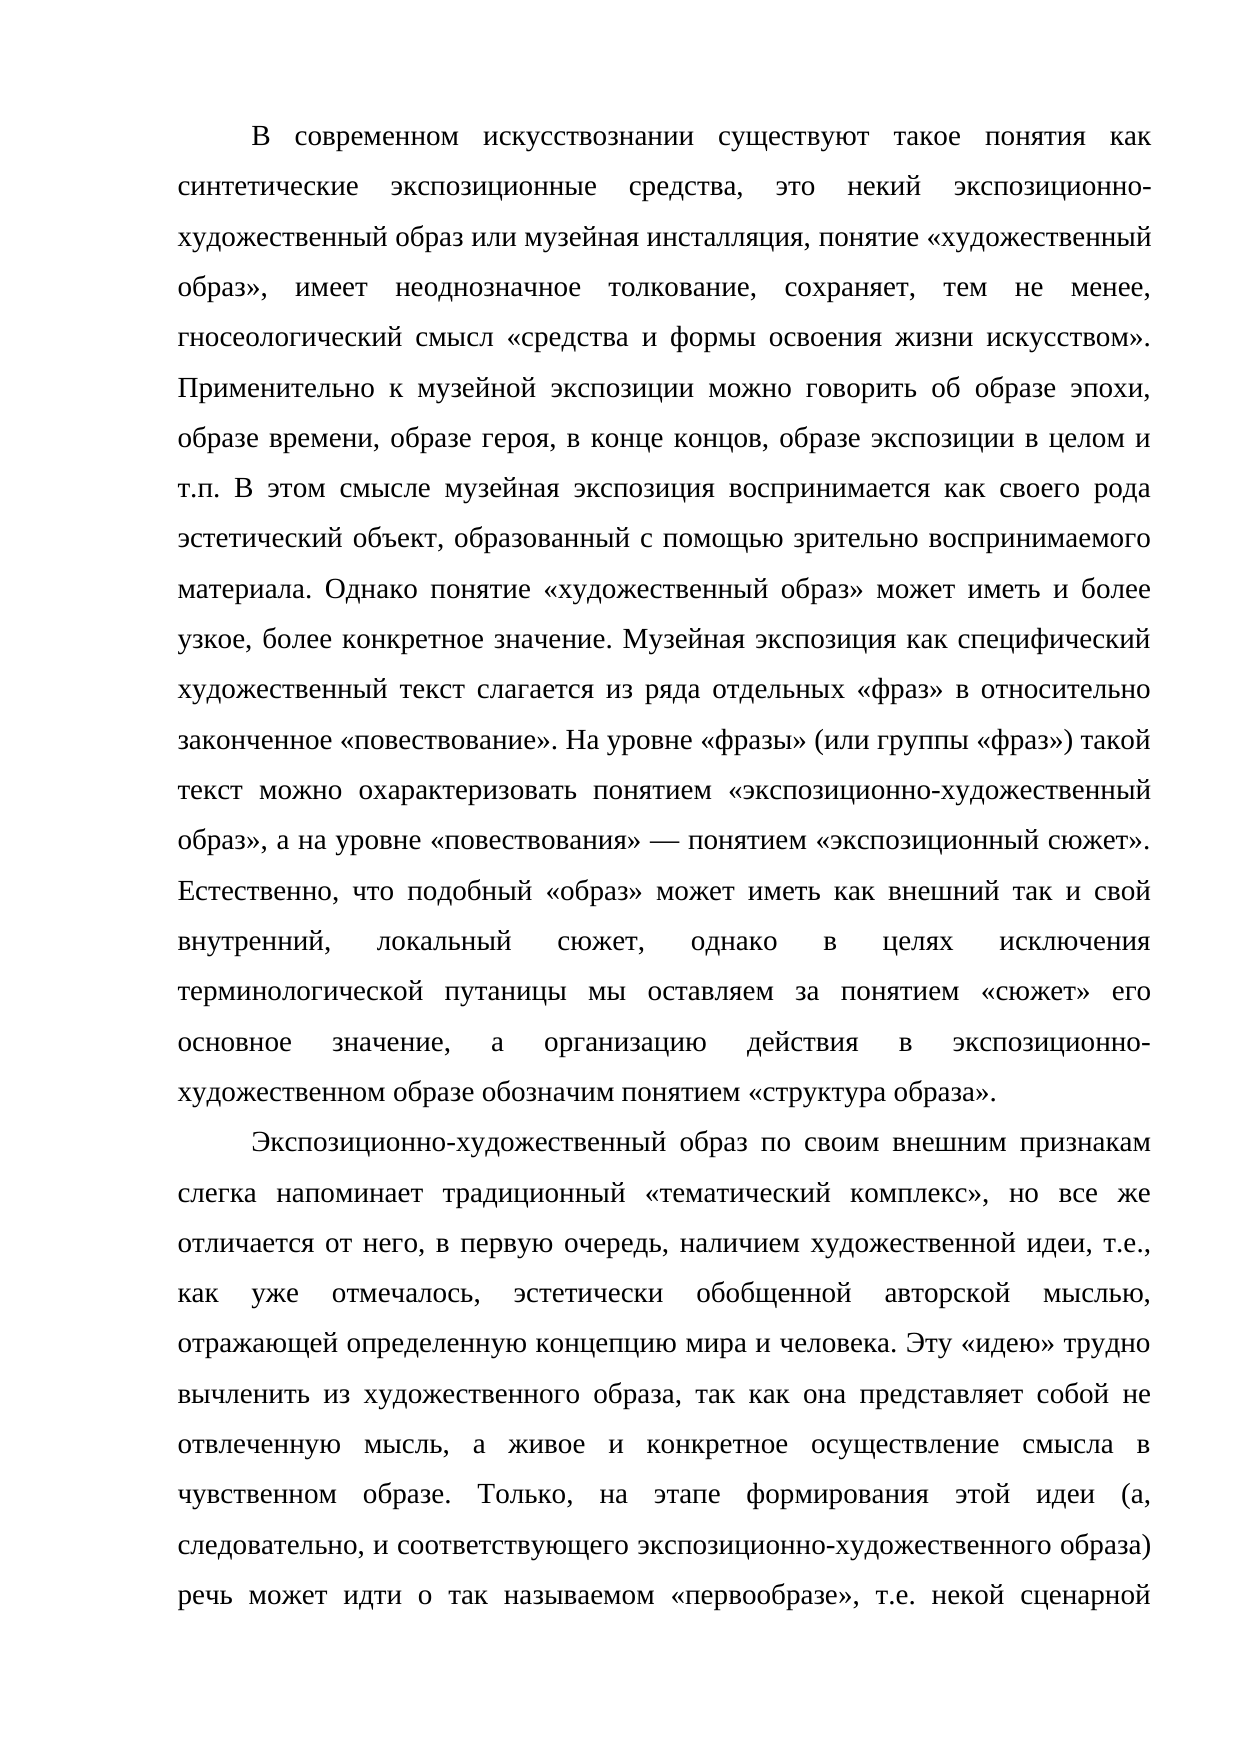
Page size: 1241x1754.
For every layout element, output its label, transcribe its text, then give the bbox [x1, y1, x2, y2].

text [177, 1124, 1152, 1611]
text В современном искусствознании существуют такое понятия как синтетические экспозиционные средства, это некий экспозиционно-художественный образ или музейная инсталляция, понятие «художественный образ», имеет неоднозначное толкование, сохраняет, тем не менее, гносеологический смысл «средства и формы освоения жизни искусством». Применительно к музейной экспозиции можно говорить об образе эпохи, образе времени, образе героя, в конце концов, образе экспозиции в целом и т.п. В этом смысле музейная экспозиция воспринимается как своего рода эстетический объект, образованный с помощью зрительно воспринимаемого материала. Однако понятие «художественный образ» может иметь и более узкое, более конкретное значение. Музейная экспозиция как специфический художественный текст слагается из ряда отдельных «фраз» в относительно законченное «повествование». На уровне «фразы» (или группы «фраз») такой текст можно охарактеризовать понятием «экспозиционно-художественный образ», а на уровне «повествования» — понятием «экспозиционный сюжет». Естественно, что подобный «образ» может иметь как внешний так и свой внутренний, локальный сюжет, однако в целях исключения терминологической путаницы мы оставляем за понятием «сюжет» его основное значение, а организацию действия в экспозиционно-художественном образе обозначим понятием «структура образа». [177, 118, 1152, 1108]
